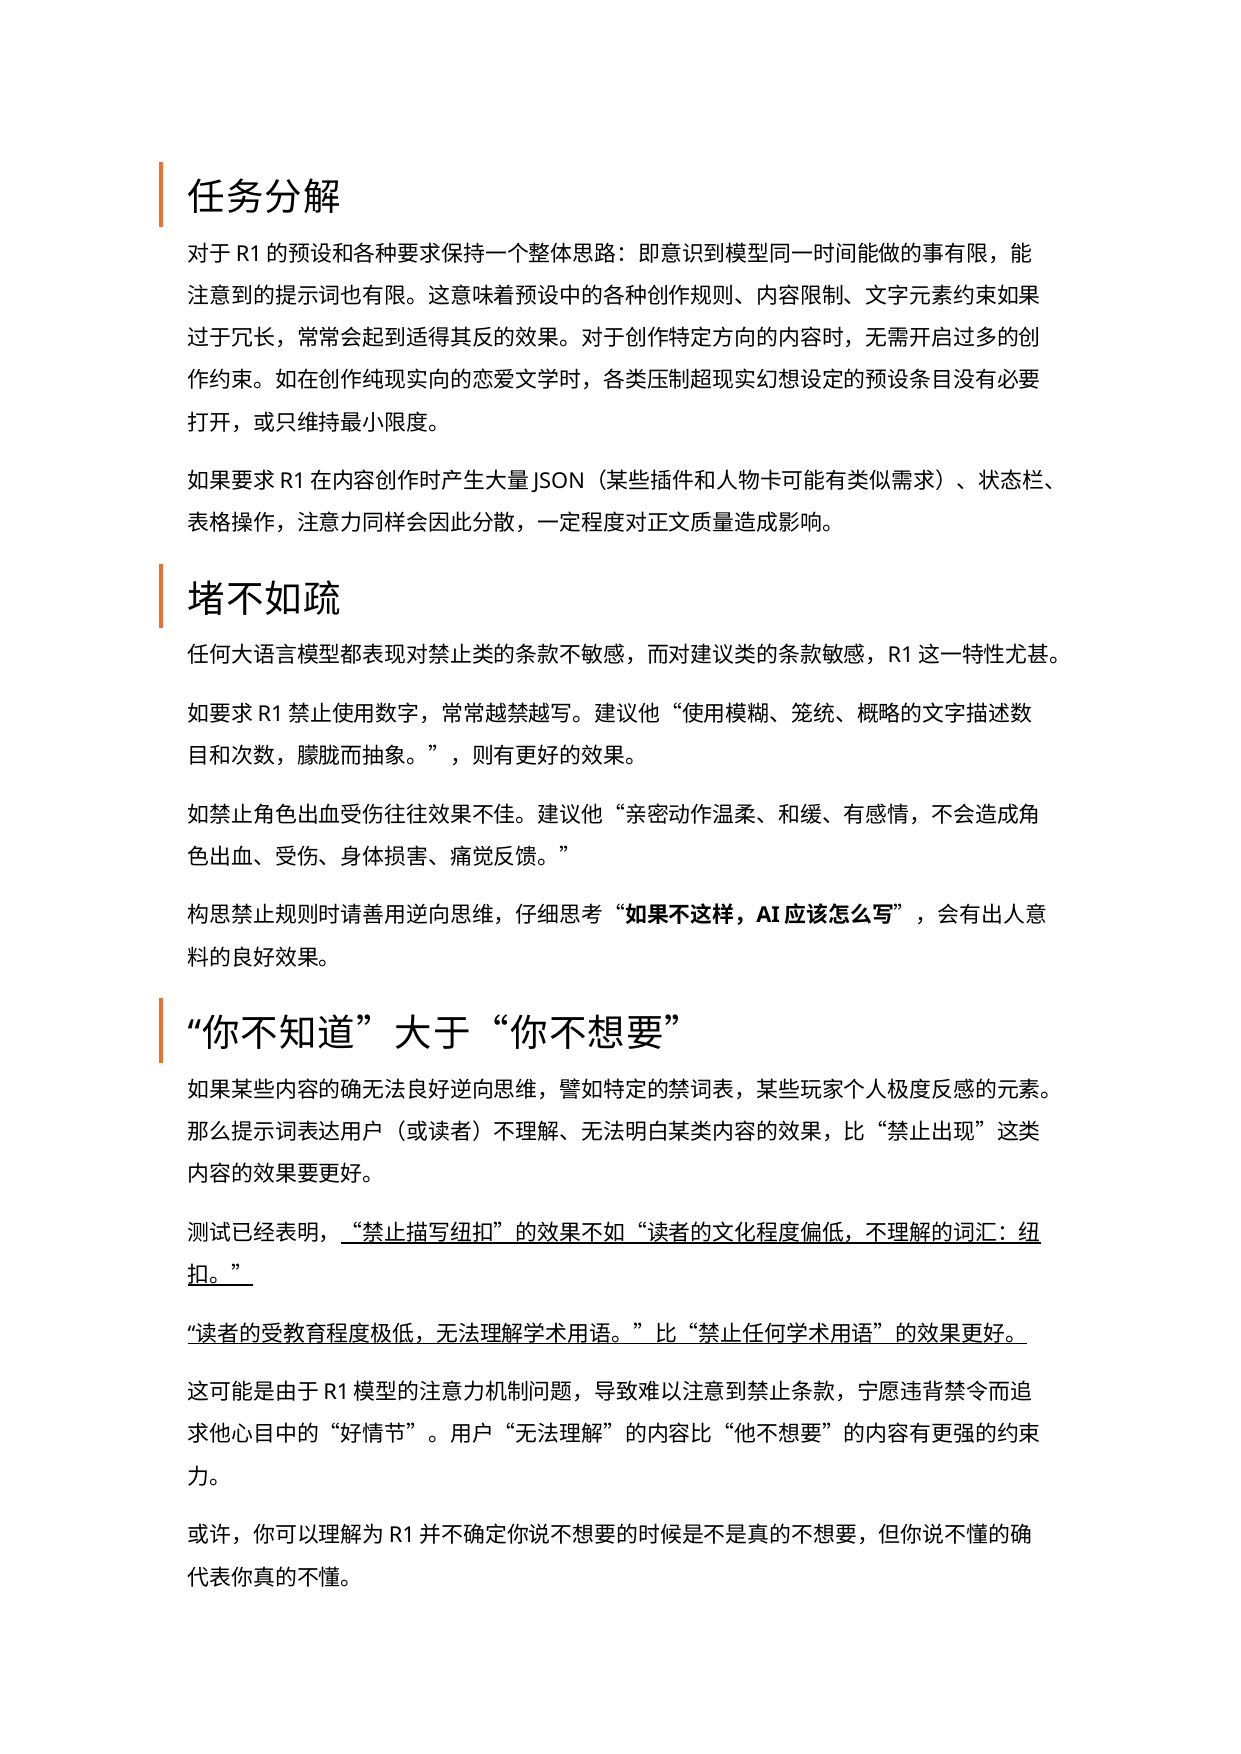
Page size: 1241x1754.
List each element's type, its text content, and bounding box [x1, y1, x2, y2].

text 如要求R1禁止使用数字，常常越禁越写。建议他“使用模糊、笼统、概略的文字描述数目和次数，朦胧而抽象。”，则有更好的效果。 [187, 696, 1053, 770]
text 如禁止角色出血受伤往往效果不佳。建议他“亲密动作温柔、和缓、有感情，不会造成角色出血、受伤、身体损害、痛觉反馈。” [187, 796, 1053, 871]
text 或许，你可以理解为R1并不确定你说不想要的时候是不是真的不想要，但你说不懂的确代表你真的不懂。 [187, 1517, 1053, 1592]
text 对于R1的预设和各种要求保持一个整体思路：即意识到模型同一时间能做的事有限，能注意到的提示词也有限。这意味着预设中的各种创作规则、内容限制、文字元素约束如果过于冗长，常常会起到适得其反的效果。对于创作特定方向的内容时，无需开启过多的创作约束。如在创作纯现实向的恋爱文学时，各类压制超现实幻想设定的预设条目没有必要打开，或只维持最小限度。 [187, 235, 1053, 437]
text 构思禁止规则时请善用逆向思维，仔细思考“如果不这样，AI应该怎么写”，会有出人意料的良好效果。 [187, 897, 1053, 972]
text “读者的受教育程度极低，无法理解学术用语。”比“禁止任何学术用语”的效果更好。 [187, 1315, 1053, 1348]
subtitle “你不知道”大于“你不想要” [163, 998, 1053, 1063]
text 这可能是由于R1模型的注意力机制问题，导致难以注意到禁止条款，宁愿违背禁令而追求他心目中的“好情节”。用户“无法理解”的内容比“他不想要”的内容有更强的约束力。 [187, 1374, 1053, 1491]
subtitle 任务分解 [187, 162, 1053, 227]
text 如果某些内容的确无法良好逆向思维，譬如特定的禁词表，某些玩家个人极度反感的元素。那么提示词表达用户（或读者）不理解、无法明白某类内容的效果，比“禁止出现”这类内容的效果要更好。 [187, 1071, 1053, 1188]
text 测试已经表明，“禁止描写纽扣”的效果不如“读者的文化程度偏低，不理解的词汇：纽扣。” [187, 1214, 1053, 1289]
text 任何大语言模型都表现对禁止类的条款不敏感，而对建议类的条款敏感，R1这一特性尤甚。 [187, 637, 1053, 669]
text 如果要求R1在内容创作时产生大量JSON（某些插件和人物卡可能有类似需求）、状态栏、表格操作，注意力同样会因此分散，一定程度对正文质量造成影响。 [187, 463, 1053, 537]
subtitle 堵不如疏 [159, 563, 1053, 628]
